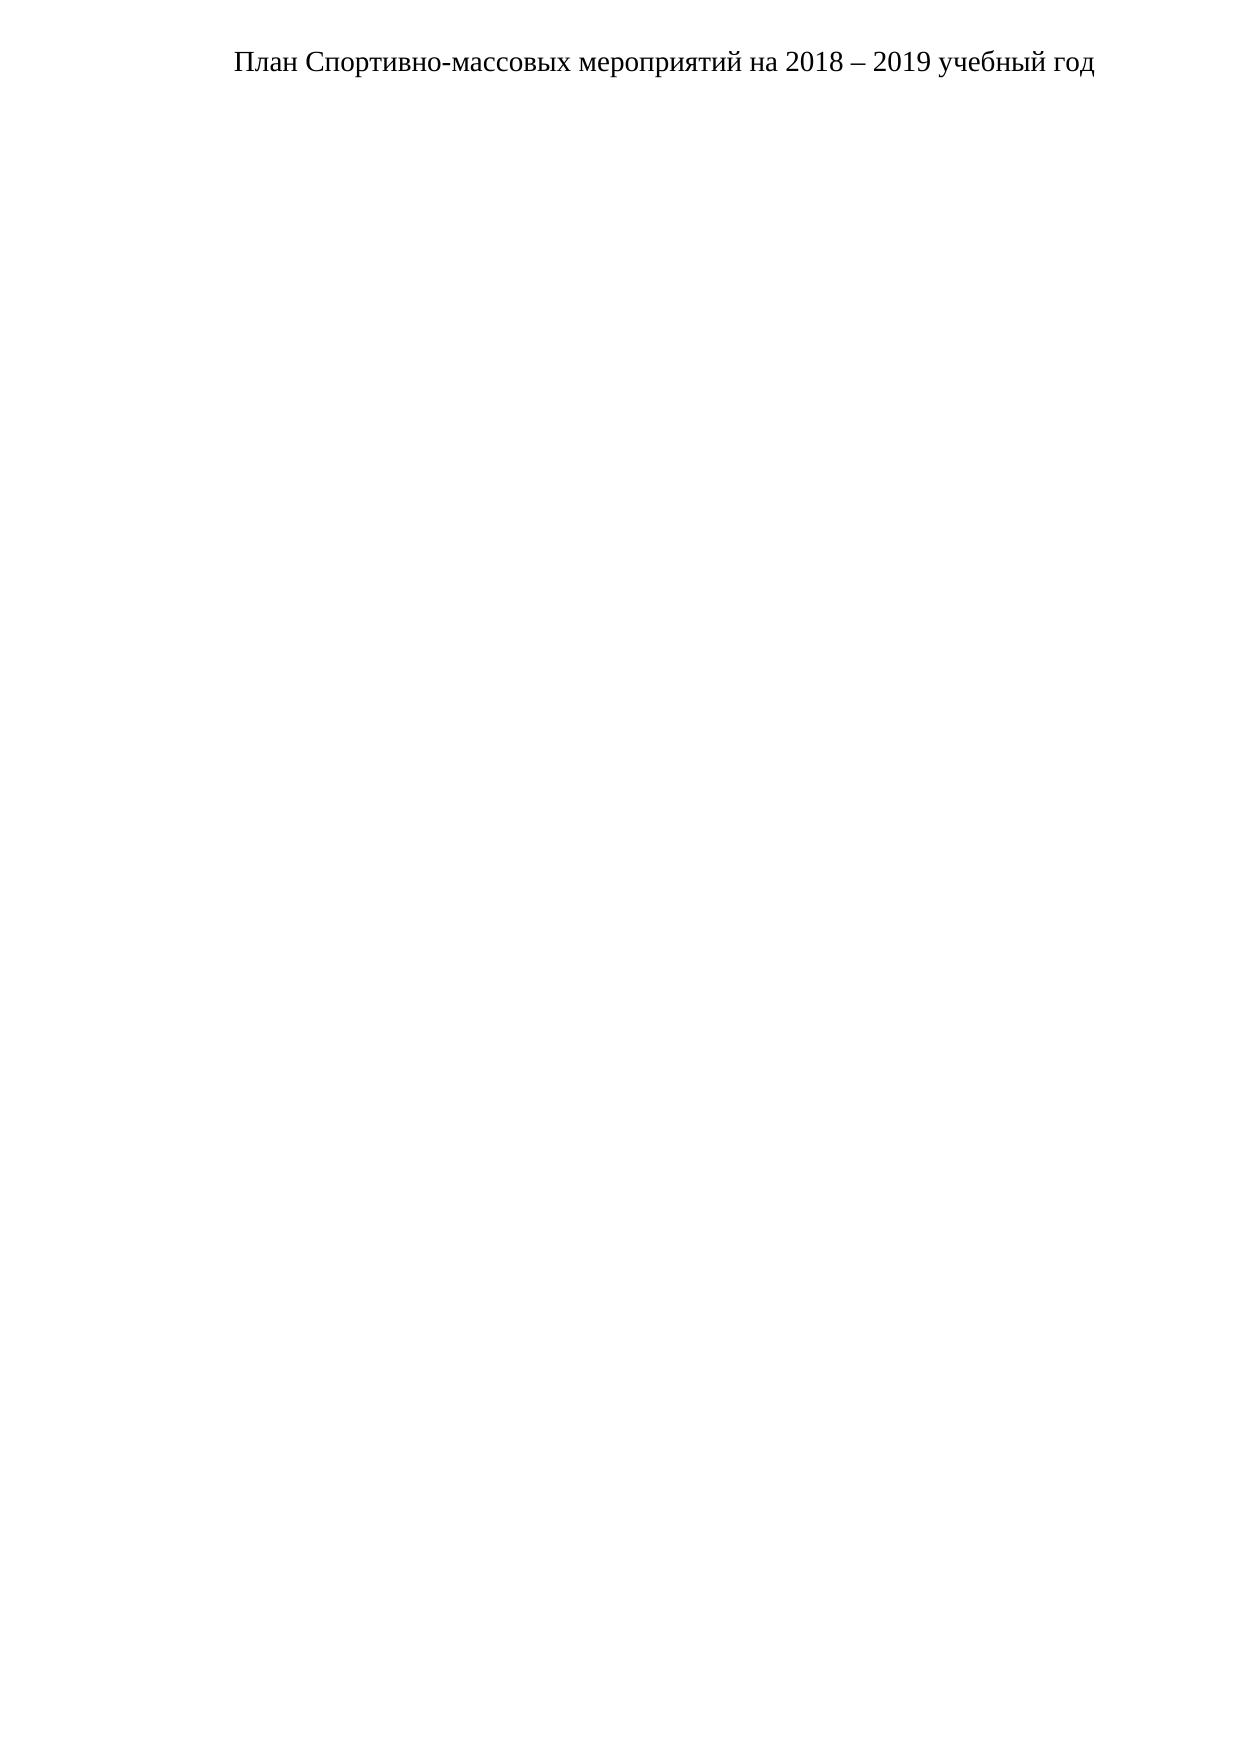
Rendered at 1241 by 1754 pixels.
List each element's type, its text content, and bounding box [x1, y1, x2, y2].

text План Спортивно-массовых мероприятий на 2018 – 2019 учебный год [177, 44, 1152, 78]
